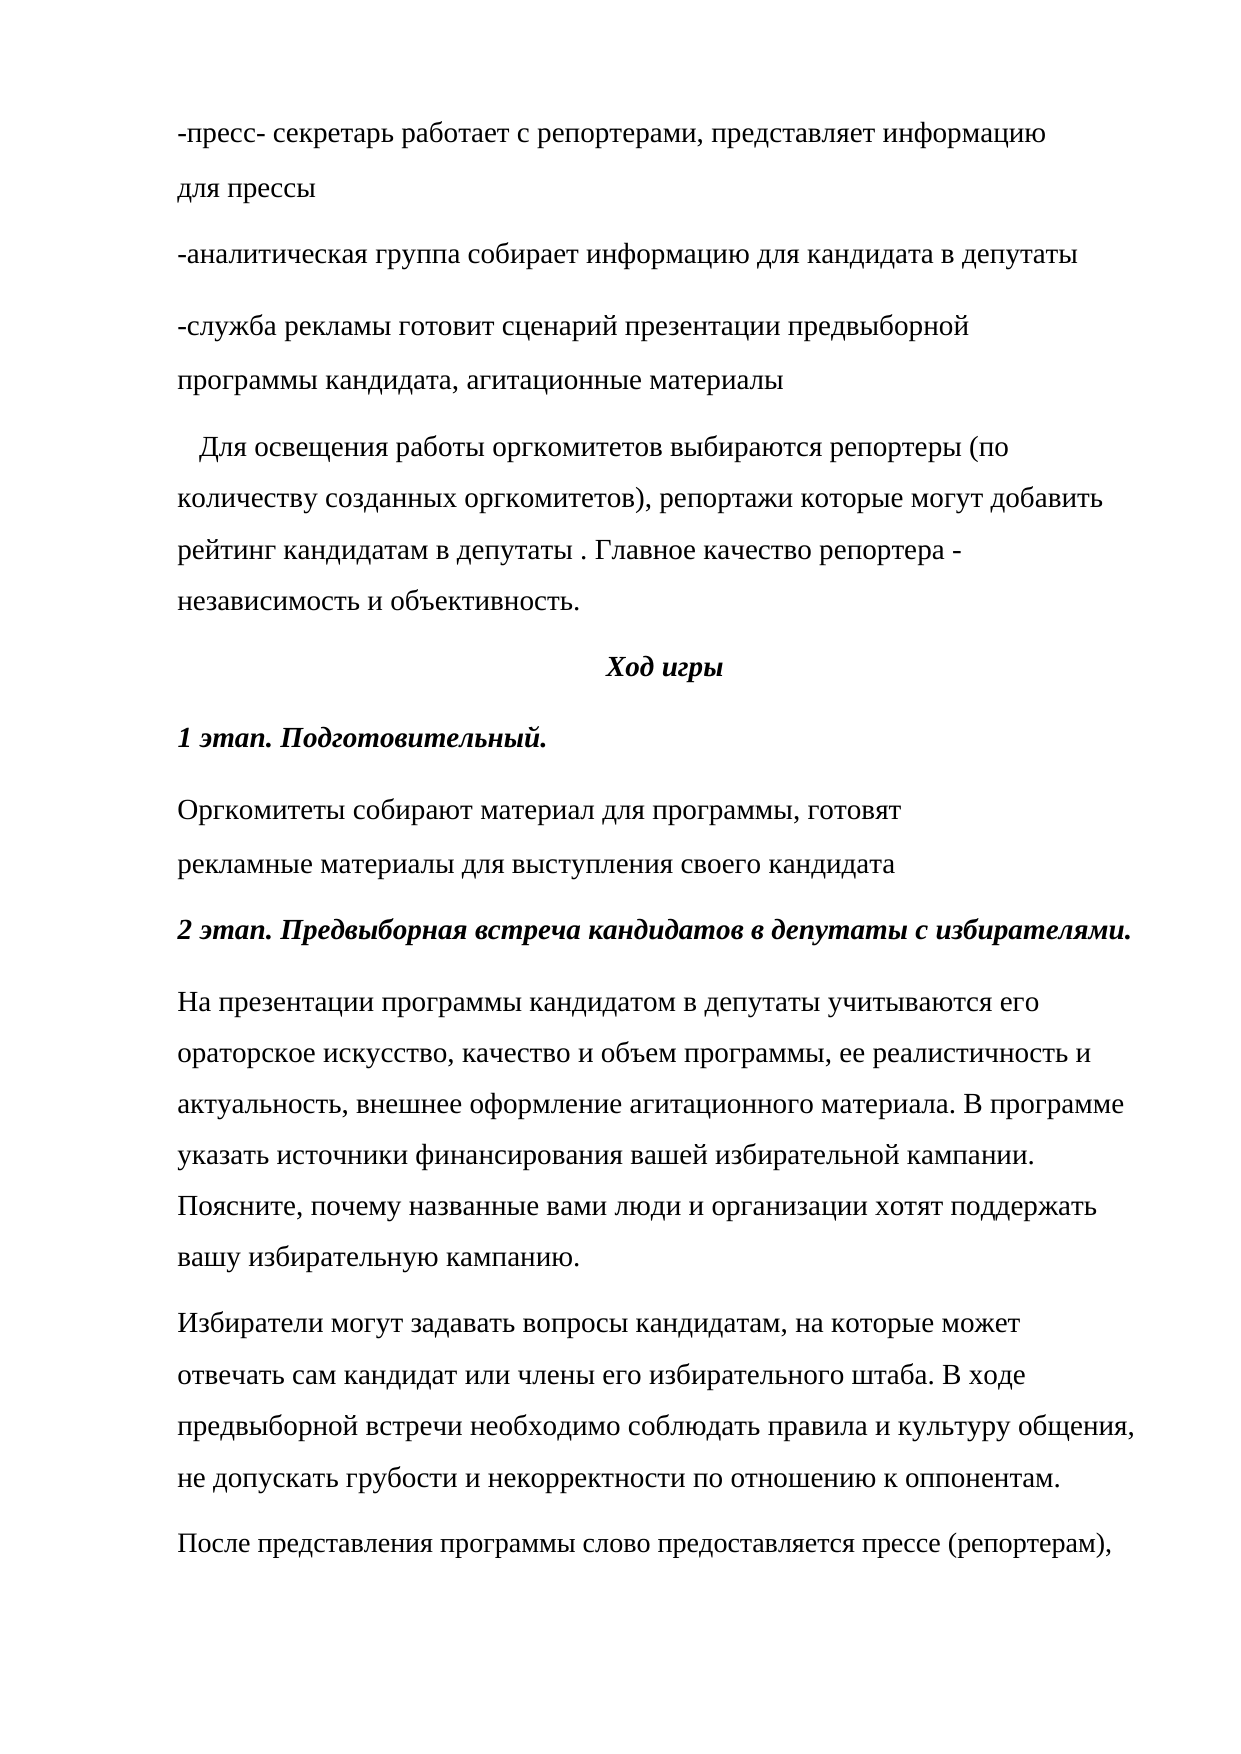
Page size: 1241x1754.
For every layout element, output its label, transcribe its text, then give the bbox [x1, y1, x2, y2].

list этап. Предвыборная встреча кандидатов в депутаты с избирателями. [177, 912, 1148, 946]
text -служба рекламы готовит сценарий презентации предвыборной программы кандидата, агитационные материалы [177, 308, 1117, 396]
text Оргкомитеты собирают материал для программы, готовят рекламные материалы для выступления своего кандидата [177, 792, 1044, 880]
text После представления программы слово предоставляется прессе (репортерам), [177, 1526, 1148, 1559]
list этап. Подготовительный. [177, 721, 1148, 754]
text Избиратели могут задавать вопросы кандидатам, на которые может отвечать сам кандидат или члены его избирательного штаба. В ходе предвыборной встречи необходимо соблюдать правила и культуру общения, не допускать грубости и некорректности по отношению к оппонентам. [177, 1305, 1135, 1493]
text -пресс- секретарь работает с репортерами, представляет информацию для прессы [177, 116, 1096, 204]
text -аналитическая группа собирает информацию для кандидата в депутаты [177, 237, 1148, 270]
text На презентации программы кандидатом в депутаты учитываются его ораторское искусство, качество и объем программы, ее реалистичность и актуальность, внешнее оформление агитационного материала. В программе указать источники финансирования вашей избирательной кампании. Поясните, почему названные вами люди и организации хотят поддержать вашу избирательную кампанию. [177, 984, 1125, 1272]
text Для освещения работы оргкомитетов выбираются репортеры (по количеству созданных оргкомитетов), репортажи которые могут добавить рейтинг кандидатам в депутаты . Главное качество репортера - независимость и объективность. [177, 429, 1104, 617]
text Ход игры [150, 649, 1179, 683]
